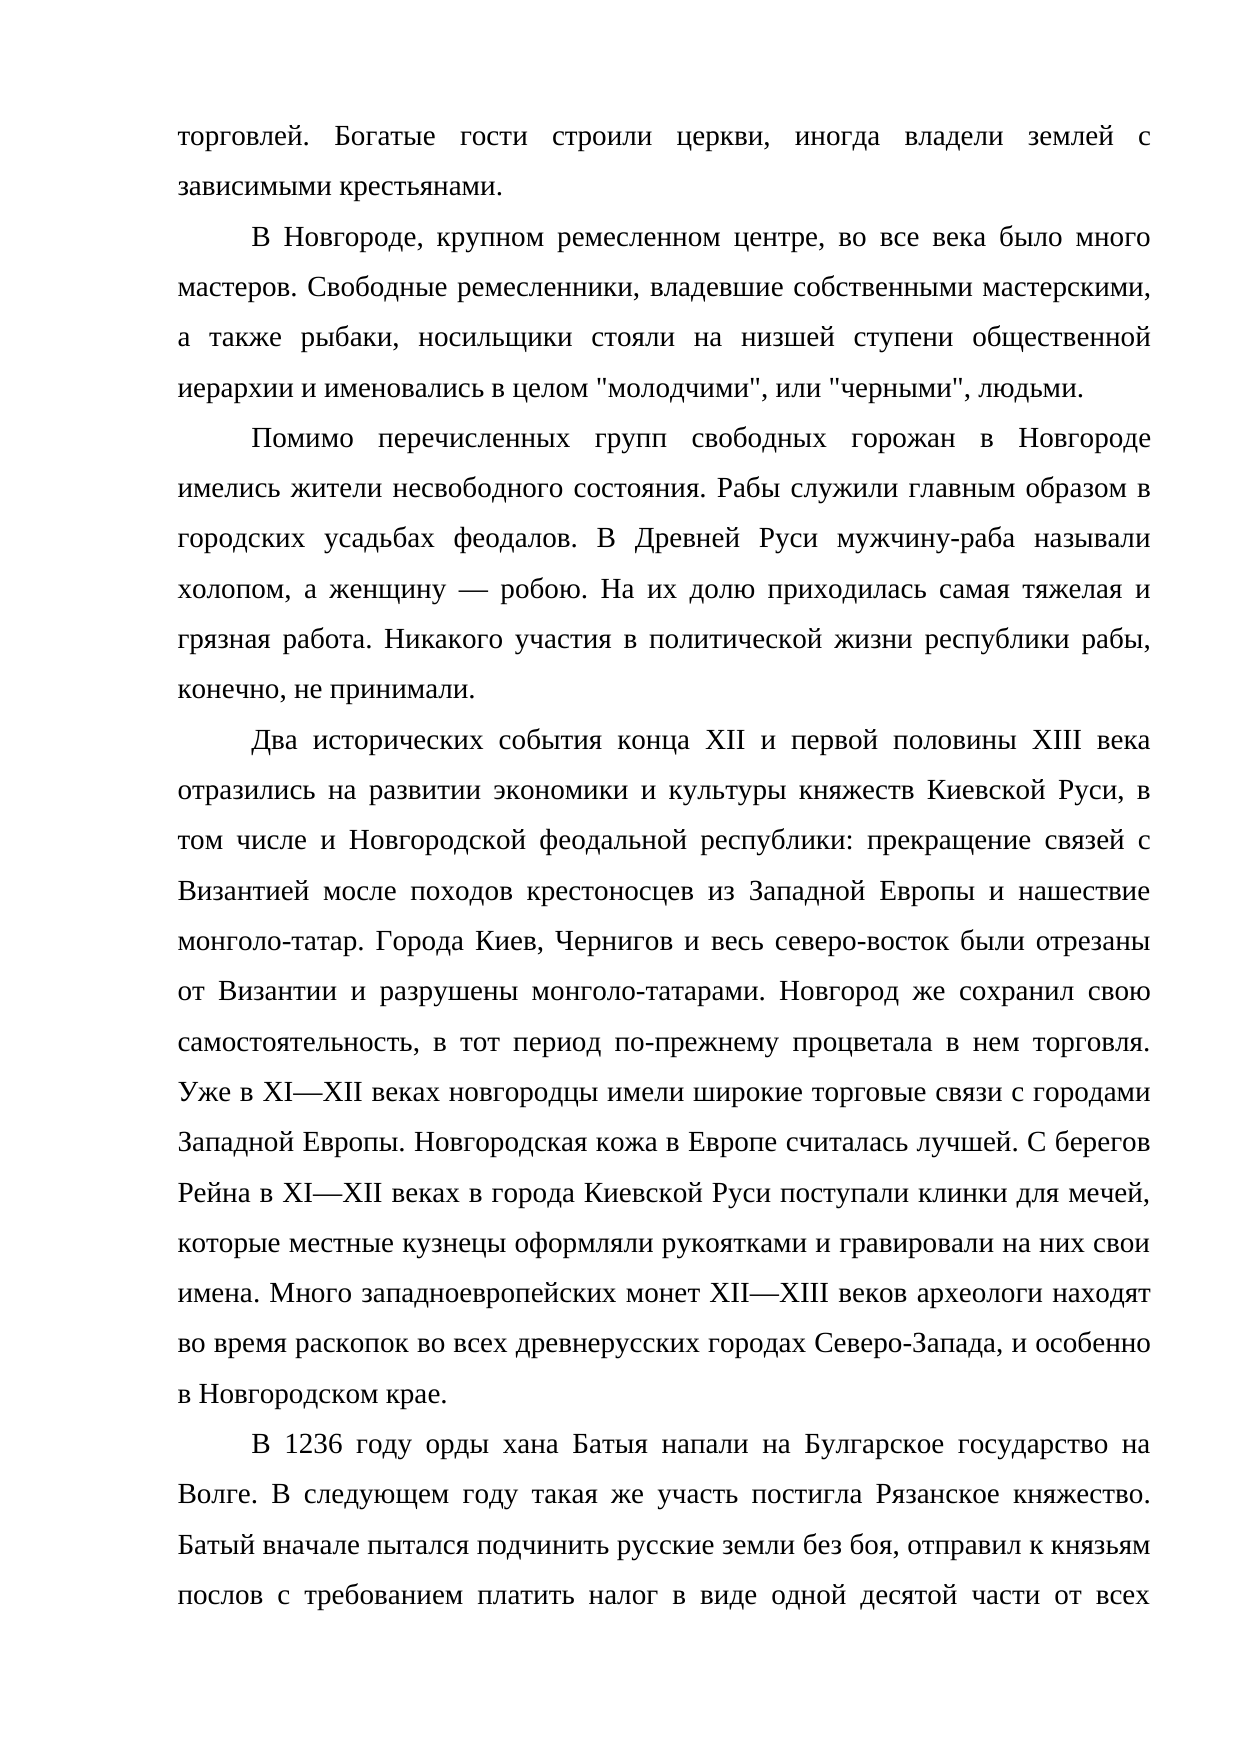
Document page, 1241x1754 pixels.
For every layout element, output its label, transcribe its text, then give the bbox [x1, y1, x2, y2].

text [177, 118, 1152, 202]
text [177, 1426, 1152, 1611]
text В Новгороде, крупном ремесленном центре, во все века было много мастеров. Свободные ремесленники, владевшие собственными мастерскими, а также рыбаки, носильщики стояли на низшей ступени общественной иерархии и именовались в целом "молодчими", или "черными", людьми. [177, 219, 1152, 403]
text Два исторических события конца XII и первой половины XIII века отразились на развитии экономики и культуры княжеств Киевской Руси, в том числе и Новгородской феодальной республики: прекращение связей с Византией мосле походов крестоносцев из Западной Европы и нашествие монголо-татар. Города Киев, Чернигов и весь северо-восток были отрезаны от Византии и разрушены монголо-татарами. Новгород же сохранил свою самостоятельность, в тот период по-прежнему процветала в нем торговля. Уже в XI—XII веках новгородцы имели широкие торговые связи с городами Западной Европы. Новгородская кожа в Европе считалась лучшей. С берегов Рейна в XI—XII веках в города Киевской Руси поступали клинки для мечей, которые местные кузнецы оформляли рукоятками и гравировали на них свои имена. Много западноевропейских монет XII—XIII веков археологи находят во время раскопок во всех древнерусских городах Северо-Запада, и особенно в Новгородском крае. [177, 722, 1152, 1409]
text Помимо перечисленных групп свободных горожан в Новгороде имелись жители несвободного состояния. Рабы служили главным образом в городских усадьбах феодалов. В Древней Руси мужчину-раба называли холопом, а женщину — робою. На их долю приходилась самая тяжелая и грязная работа. Никакого участия в политической жизни республики рабы, конечно, не принимали. [177, 420, 1152, 705]
